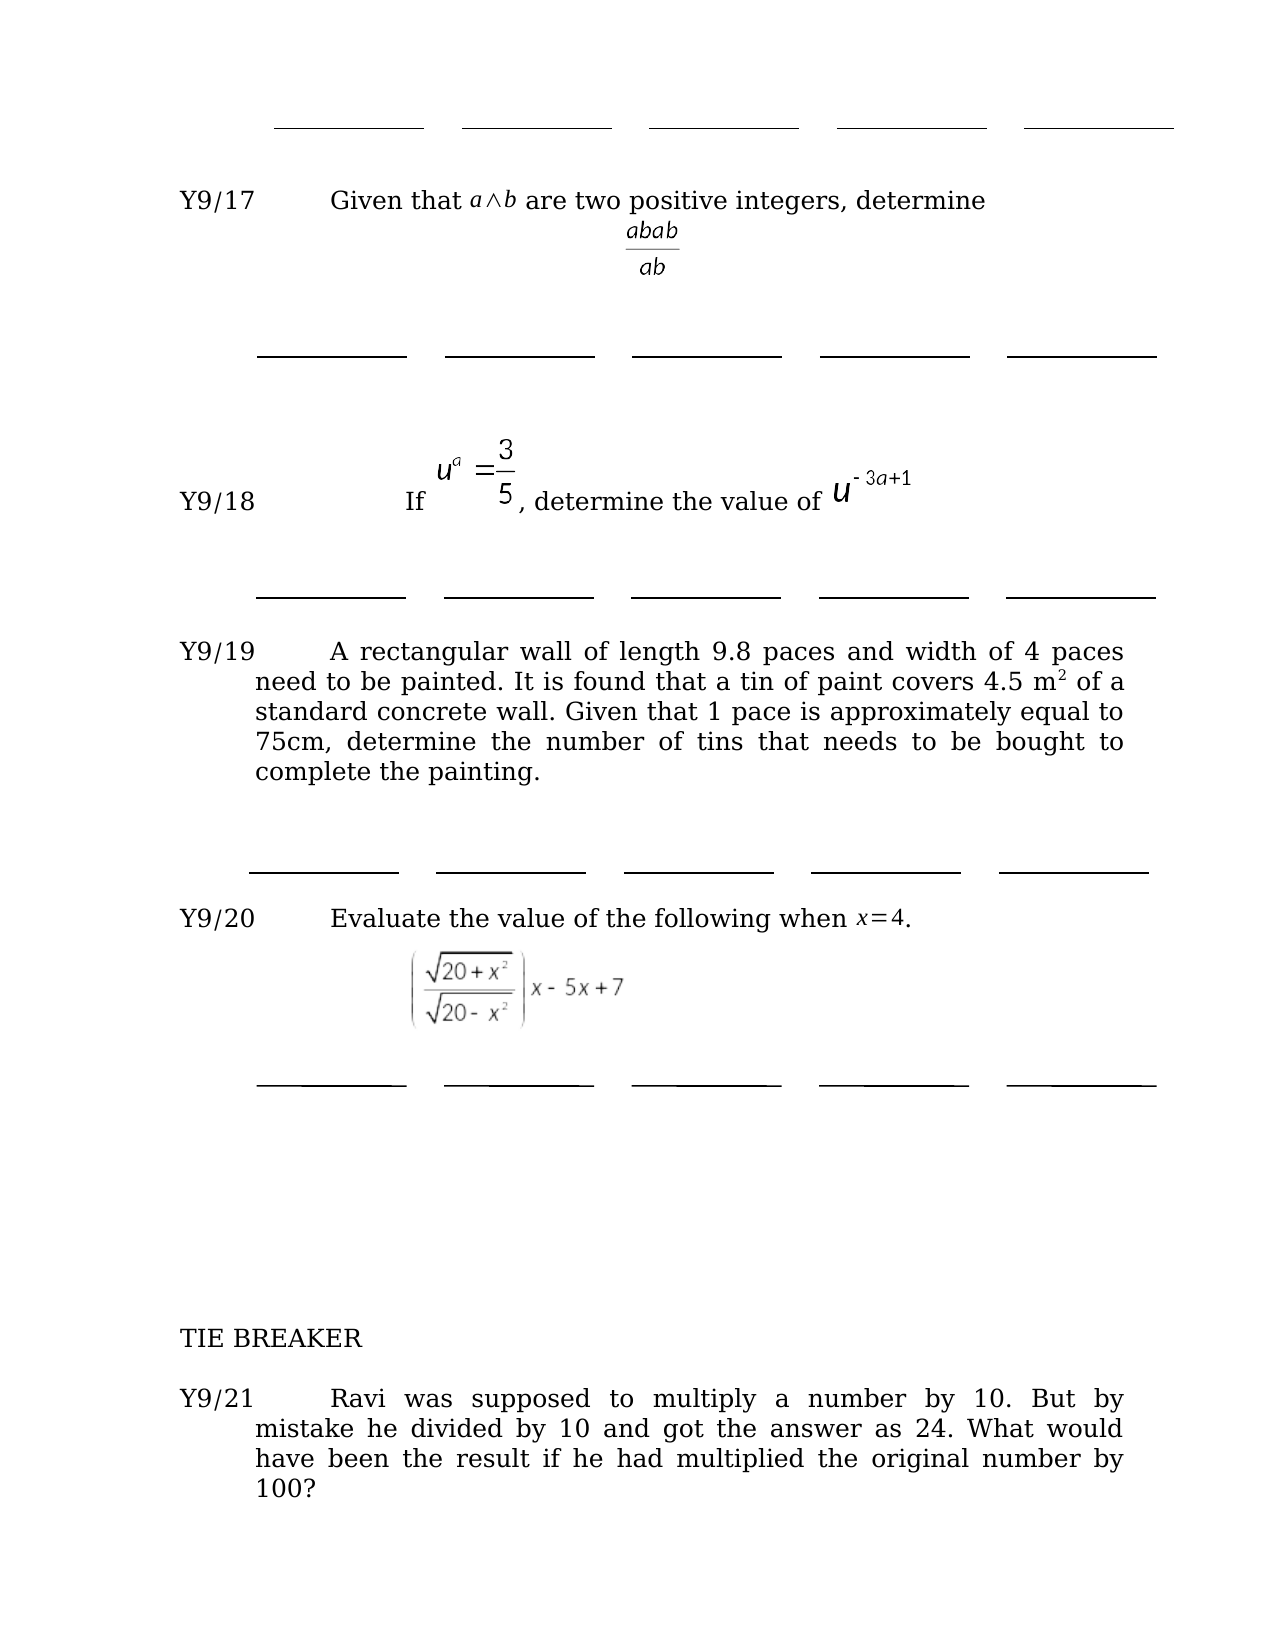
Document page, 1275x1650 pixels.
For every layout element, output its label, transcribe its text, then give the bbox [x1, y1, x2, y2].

text Y9/20 Evaluate the value of the following when . [180, 902, 1125, 932]
text TIE BREAKER [180, 1322, 1125, 1352]
text Y9/18 If , determine the value of [180, 430, 1125, 516]
text Y9/19 A rectangular wall of length 9.8 paces and width of 4 paces need to be painted. It is found that a tin of paint covers 4.5 m2 of a standard concrete wall. Given that 1 pace is approximately equal to 75cm, determine the number of tins that needs to be bought to complete the painting. [180, 636, 1125, 786]
text Y9/17 Given that are two positive integers, determine [180, 184, 1125, 214]
text Y9/21 Ravi was supposed to multiply a number by 10. But by mistake he divided by 10 and got the answer as 24. What would have been the result if he had multiplied the original number by 100? [180, 1382, 1125, 1502]
